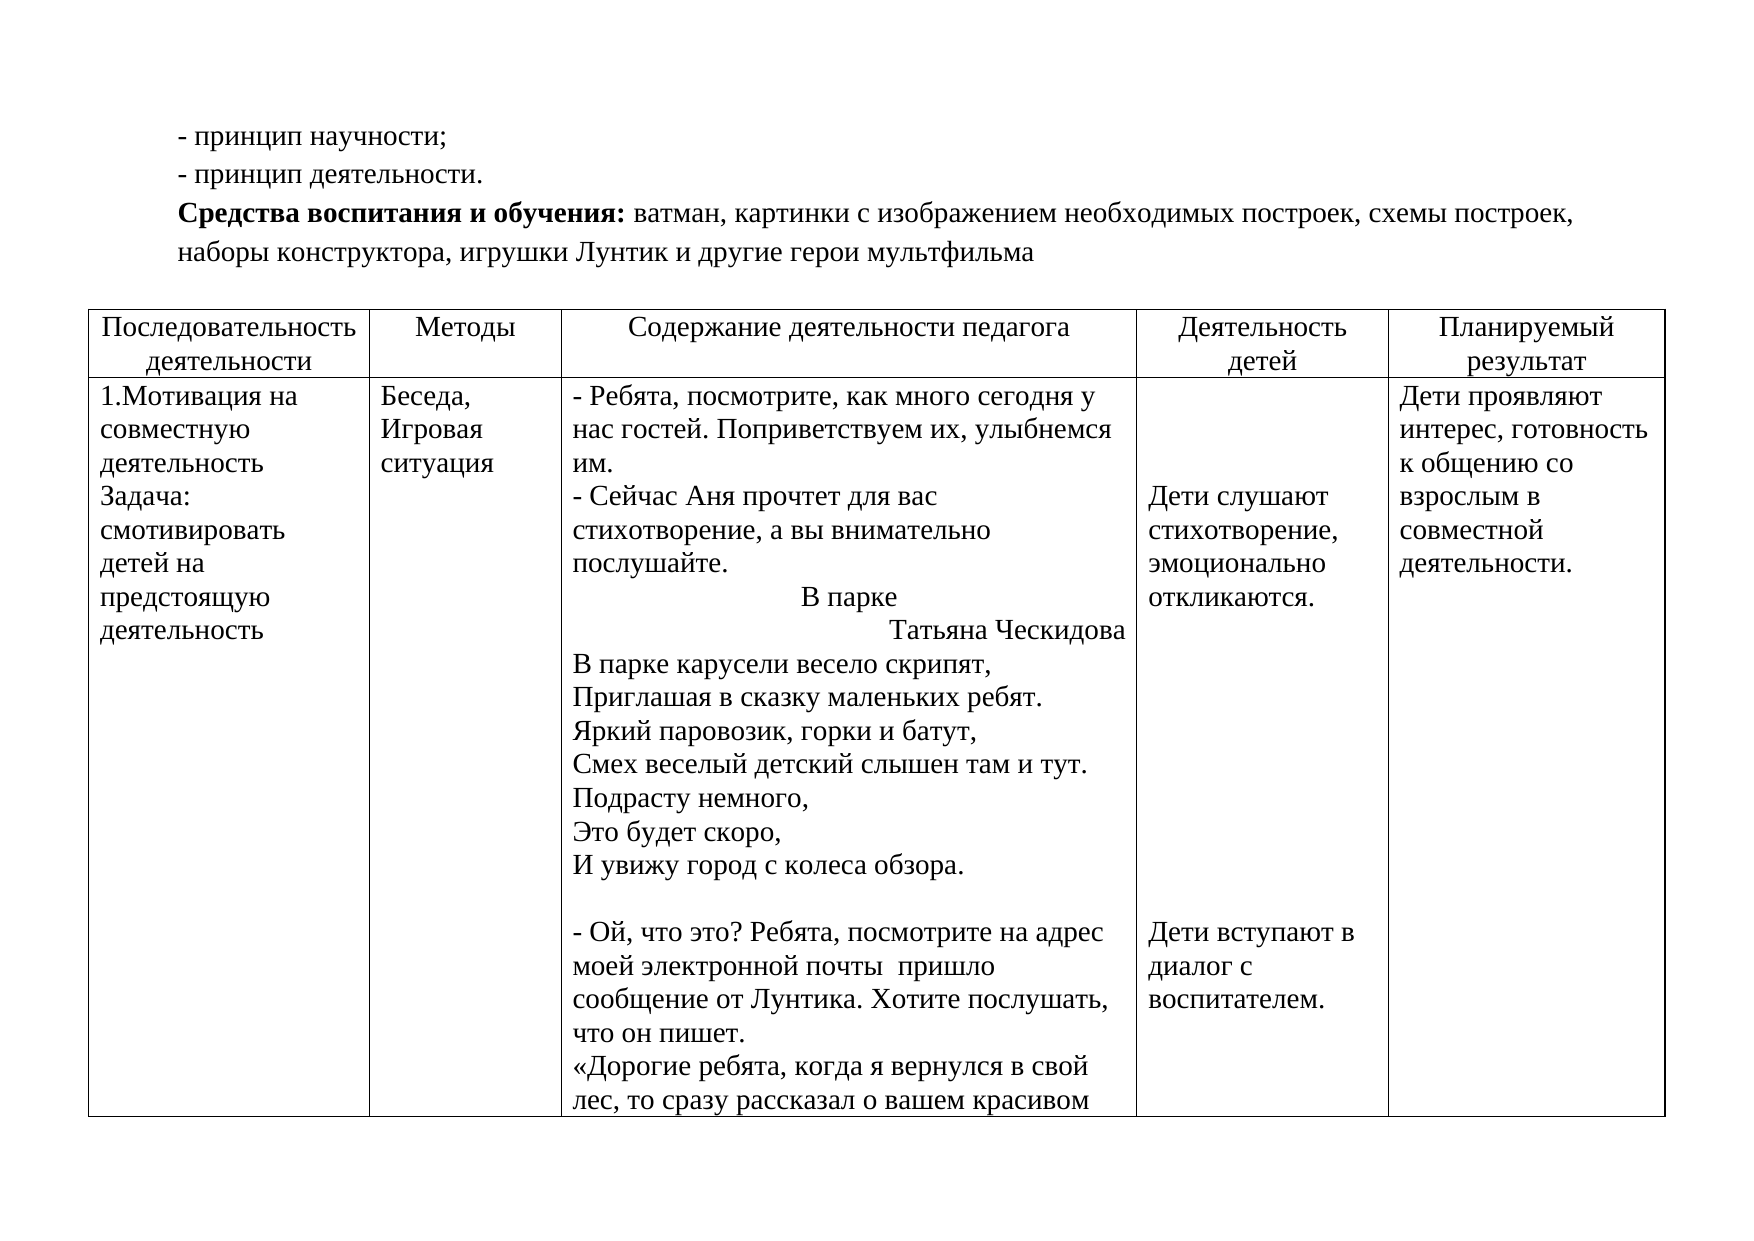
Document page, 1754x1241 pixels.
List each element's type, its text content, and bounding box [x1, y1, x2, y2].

text - принцип научности; [177, 118, 1665, 152]
table_header Последовательность деятельности [89, 310, 369, 377]
table_header Содержание деятельности педагога [562, 310, 1136, 377]
table_header Планируемый результат [1389, 310, 1664, 377]
text Средства воспитания и обучения: ватман, картинки с изображением необходимых построек, схемы построек, наборы конструктора, игрушки Лунтик и другие герои мультфильма [177, 195, 1665, 267]
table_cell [370, 378, 561, 1116]
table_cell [562, 378, 1136, 1116]
table_header Методы [370, 310, 561, 377]
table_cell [1389, 378, 1664, 1116]
table_header Деятельность детей [1137, 310, 1388, 377]
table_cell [1137, 378, 1388, 1116]
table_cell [89, 378, 369, 1116]
text - принцип деятельности. [177, 157, 1665, 190]
